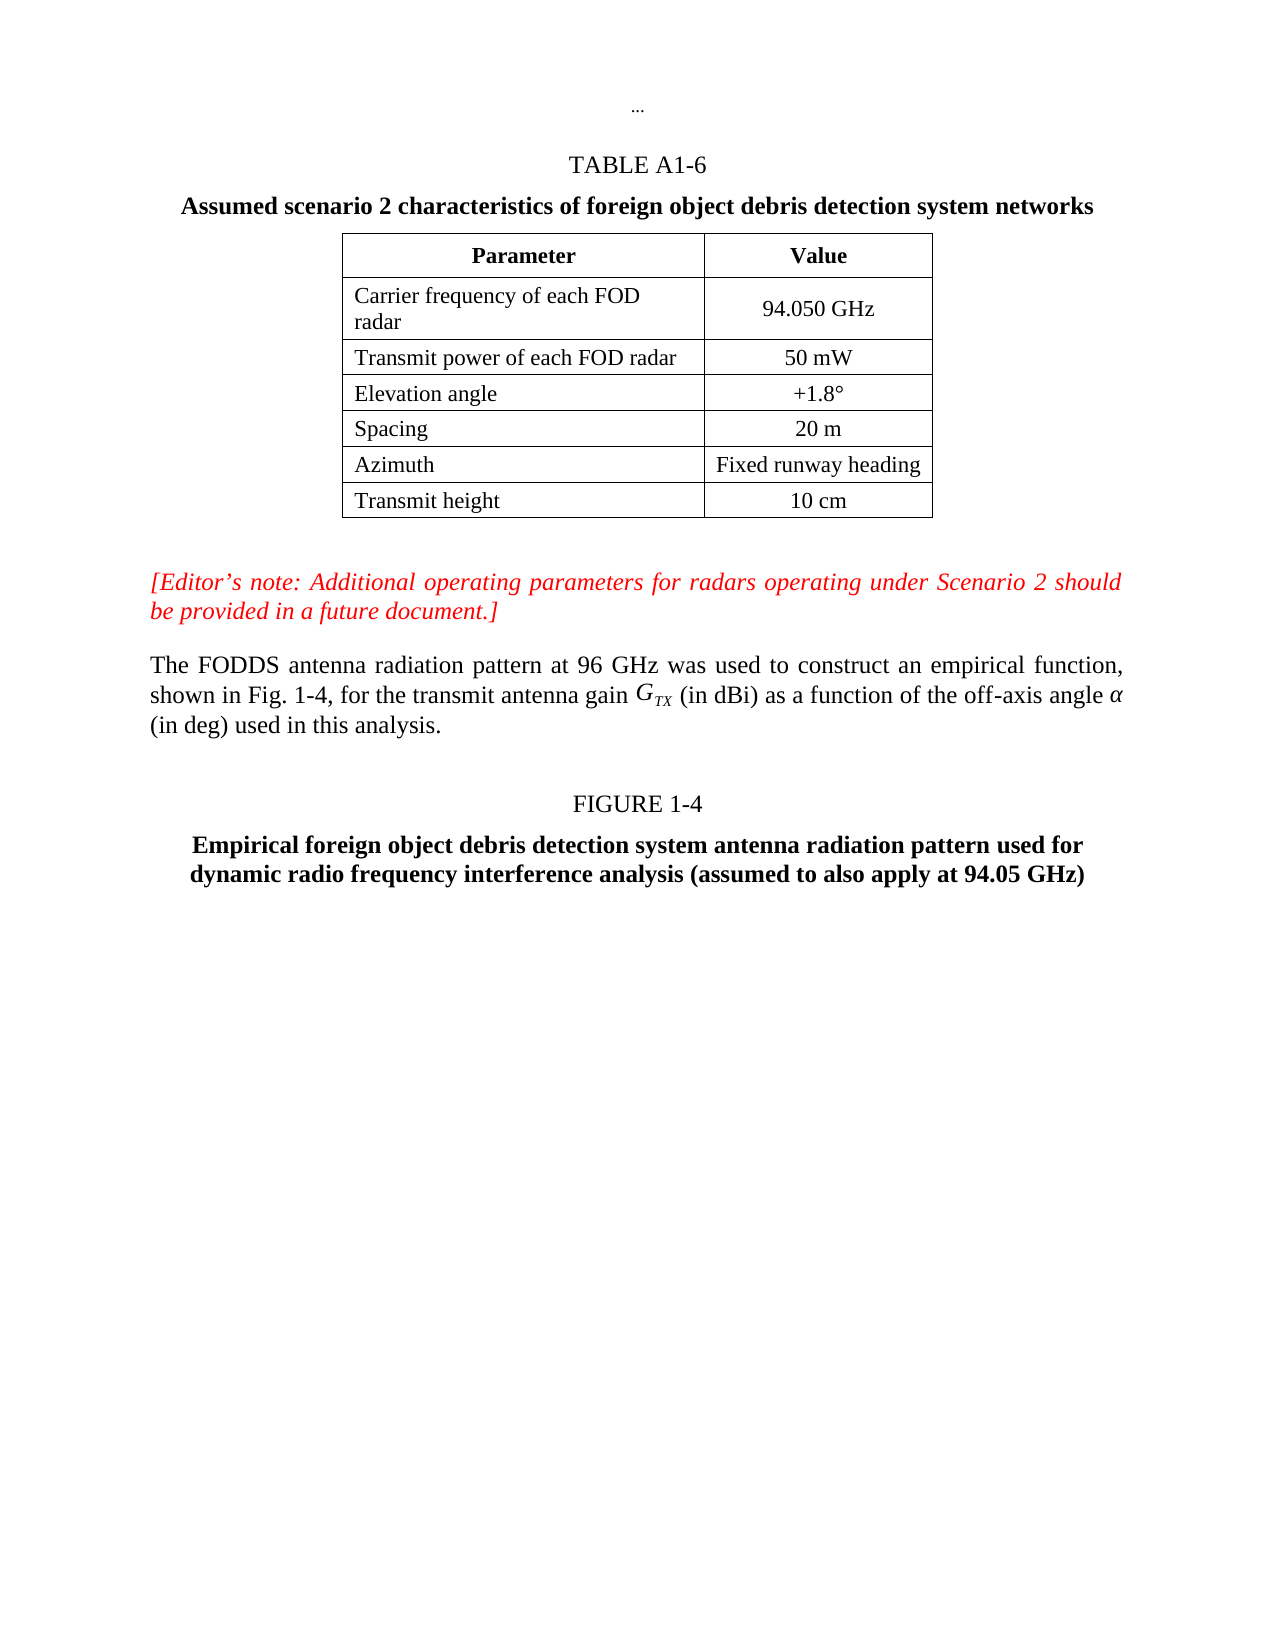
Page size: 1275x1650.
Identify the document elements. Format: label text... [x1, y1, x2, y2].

table_cell Azimuth [343, 447, 704, 482]
table_cell 50 mW [705, 340, 932, 374]
table_cell +1.8° [705, 375, 932, 410]
text Figure 1-4 [150, 789, 1125, 817]
table_cell 10 cm [705, 483, 932, 517]
table_cell Spacing [343, 411, 704, 446]
table_cell 20 m [705, 411, 932, 446]
title Assumed scenario 2 characteristics of foreign object debris detection system networks [150, 191, 1125, 220]
table_cell 94.050 GHz [705, 278, 932, 339]
text The FODDS antenna radiation pattern at 96 GHz was used to construct an empirical function, shown in Fig. 1-4, for the transmit antenna gain (in dBi) as a function of the off-axis angle (in deg) used in this analysis. [150, 650, 1125, 739]
title Empirical foreign object debris detection system antenna radiation pattern used for dynamic radio frequency interference analysis (assumed to also apply at 94.05 GHz) [150, 830, 1125, 887]
table_cell Carrier frequency of each FOD radar [343, 278, 704, 339]
table_cell Transmit power of each FOD radar [343, 340, 704, 374]
table_cell Elevation angle [343, 375, 704, 410]
text Table A1-6 [150, 150, 1125, 179]
table_header Parameter [343, 234, 704, 277]
text [Editor’s note: Additional operating parameters for radars operating under Scenario 2 should be provided in a future document.] [150, 567, 1125, 625]
table_cell Fixed runway heading [705, 447, 932, 482]
table_cell Transmit height [343, 483, 704, 517]
table_header Value [705, 234, 932, 277]
